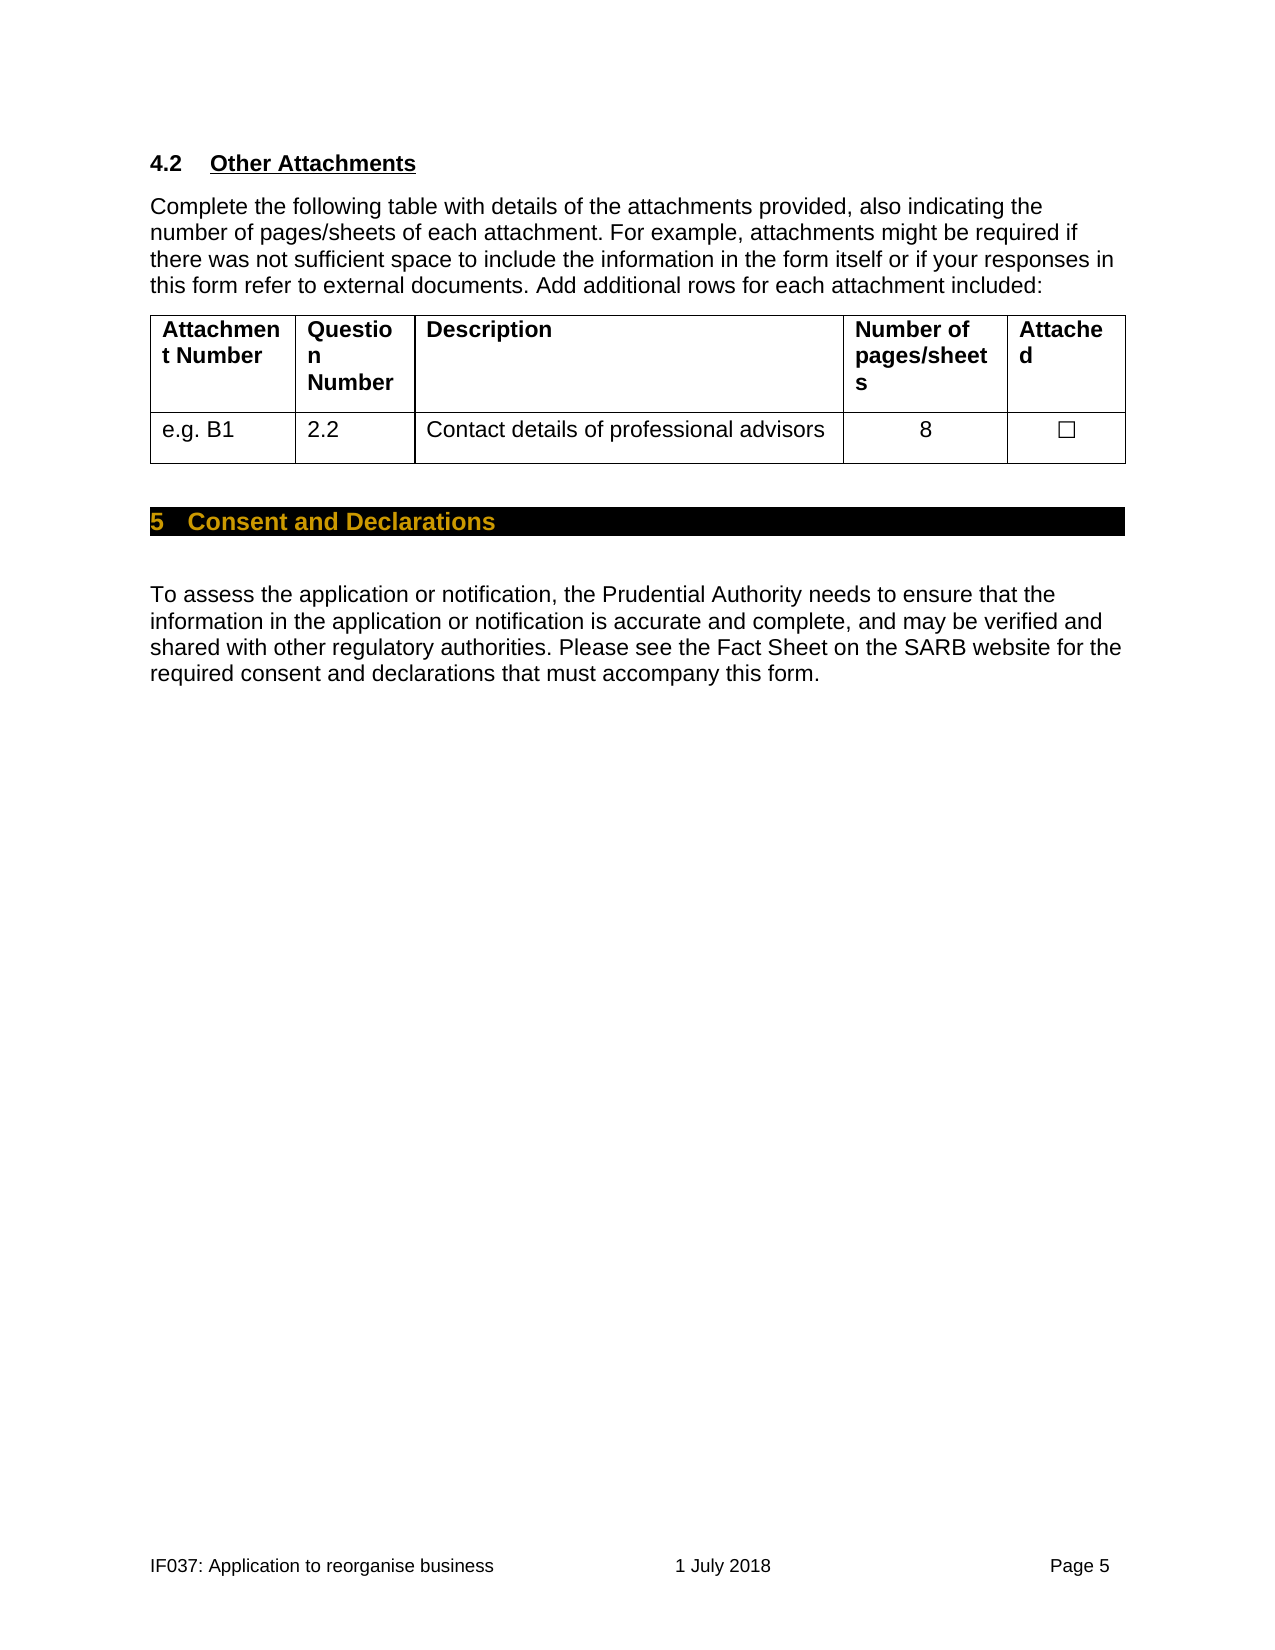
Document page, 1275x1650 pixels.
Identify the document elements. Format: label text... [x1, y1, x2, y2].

table_cell [1008, 413, 1125, 463]
table_cell e.g. B1 [151, 413, 295, 463]
subtitle Other Attachments [150, 150, 1125, 176]
table_cell 2.2 [296, 413, 414, 463]
table_cell 8 [844, 413, 1007, 463]
table_header Question Number [296, 316, 414, 412]
table_header Number of pages/sheets [844, 316, 1007, 412]
table_cell Contact details of professional advisors [416, 413, 843, 463]
table_header Attachment Number [151, 316, 295, 412]
table_header Attached [1008, 316, 1125, 412]
text To assess the application or notification, the Prudential Authority needs to ensure that the information in the application or notification is accurate and complete, and may be verified and shared with other regulatory authorities. Please see the Fact Sheet on the SARB website for the required consent and declarations that must accompany this form. [150, 581, 1125, 687]
subtitle Consent and Declarations [150, 507, 1125, 536]
text Complete the following table with details of the attachments provided, also indicating the number of pages/sheets of each attachment. For example, attachments might be required if there was not sufficient space to include the information in the form itself or if your responses in this form refer to external documents. Add additional rows for each attachment included: [150, 193, 1125, 298]
table_header Description [416, 316, 843, 412]
